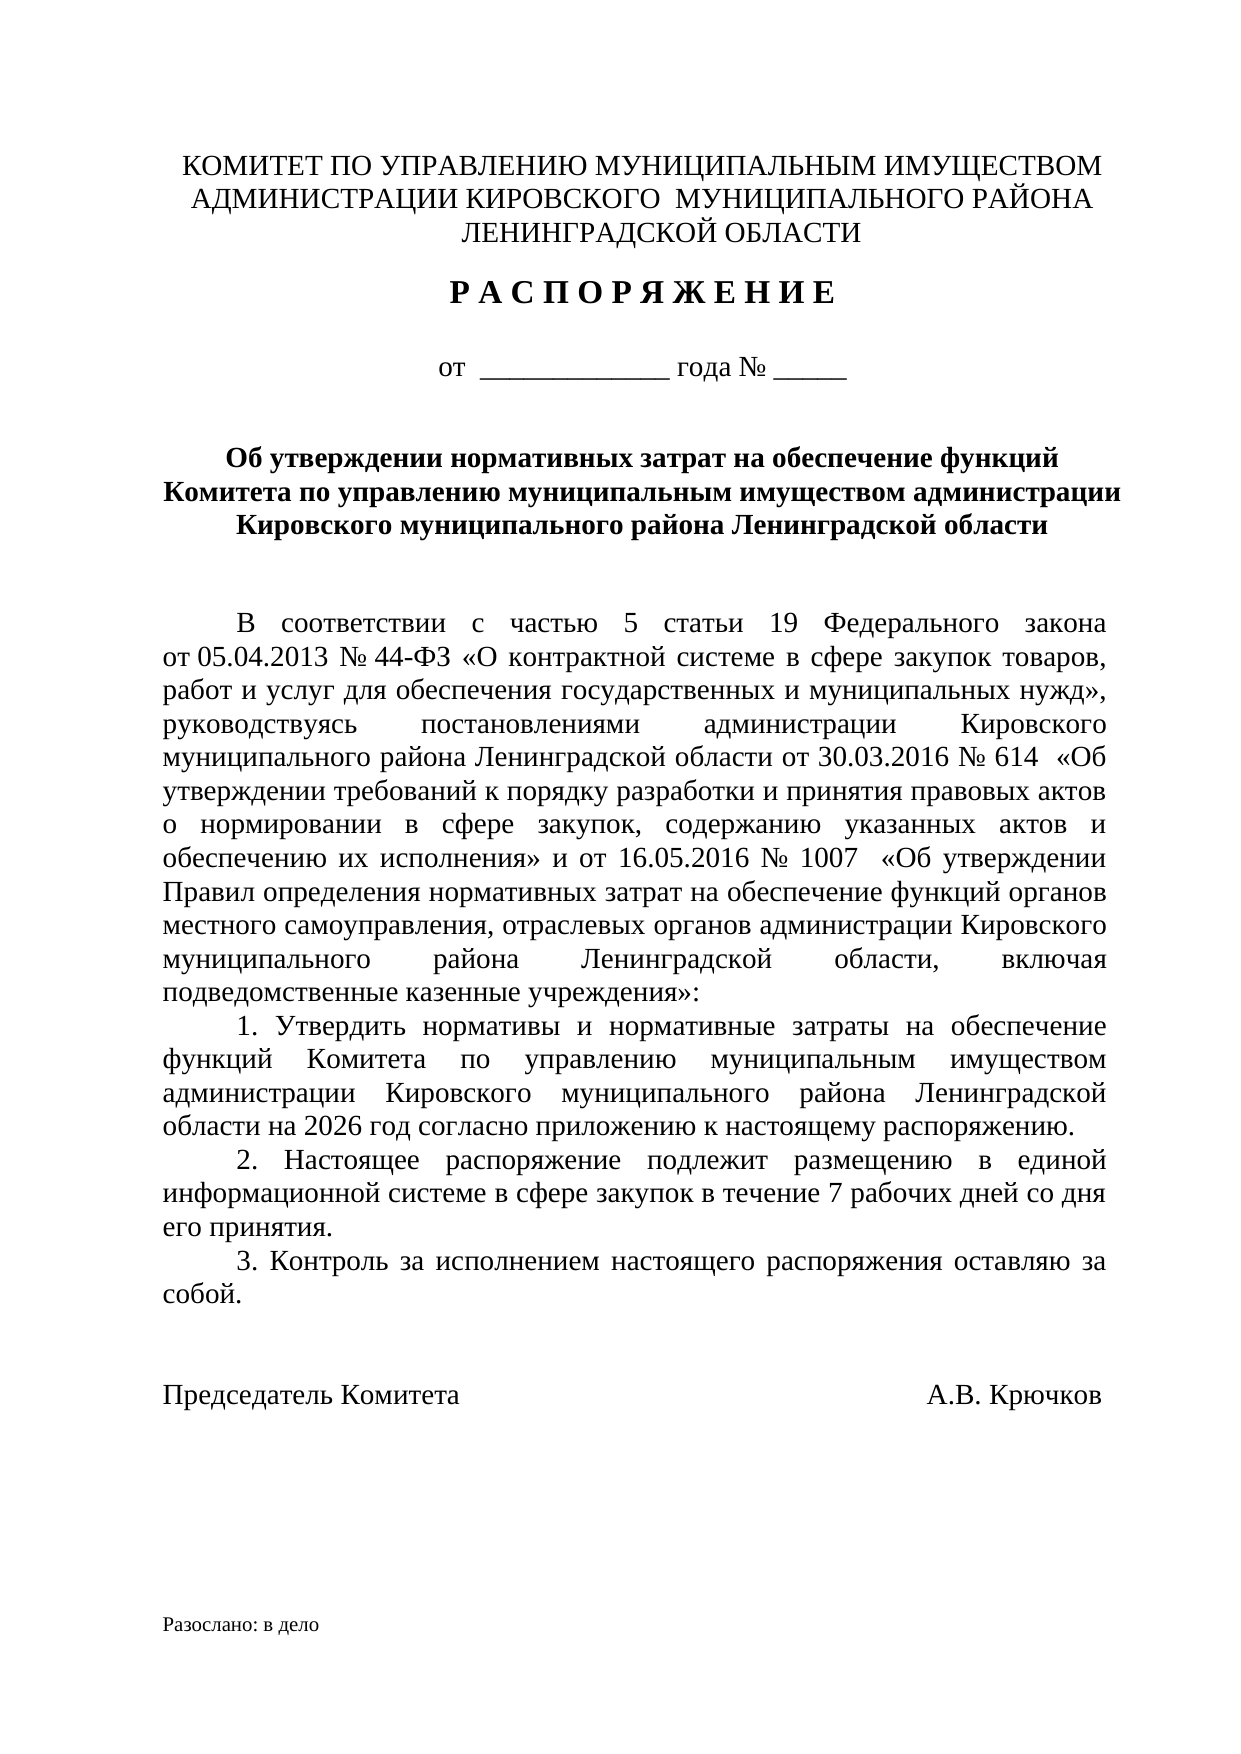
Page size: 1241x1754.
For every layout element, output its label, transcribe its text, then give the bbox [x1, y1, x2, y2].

text Об утверждении нормативных затрат на обеспечение функций Комитета по управлению муниципальным имуществом администрации Кировского муниципального района Ленинградской области [162, 440, 1122, 541]
subtitle Р А С П О Р Я Ж Е Н И Е [162, 272, 1122, 311]
text Разослано: в дело [162, 1612, 1107, 1636]
text В соответствии с частью 5 статьи 19 Федерального закона от 05.04.2013 № 44-ФЗ «О контрактной системе в сфере закупок товаров, работ и услуг для обеспечения государственных и муниципальных нужд», руководствуясь постановлениями администрации Кировского муниципального района Ленинградской области от 30.03.2016 № 614 «Об утверждении требований к порядку разработки и принятия правовых актов о нормировании в сфере закупок, содержанию указанных актов и обеспечению их исполнения» и от 16.05.2016 № 1007 «Об утверждении Правил определения нормативных затрат на обеспечение функций органов местного самоуправления, отраслевых органов администрации Кировского муниципального района Ленинградской области, включая подведомственные казенные учреждения»: [162, 605, 1107, 1008]
subtitle КОМИТЕТ ПО УПРАВЛЕНИЮ МУНИЦИПАЛЬНЫМ ИМУЩЕСТВОМ [162, 148, 1122, 181]
subtitle АДМИНИСТРАЦИИ КИРОВСКОГО МУНИЦИПАЛЬНОГО РАЙОНА [162, 181, 1122, 215]
text Председатель Комитета А.В. Крючков [162, 1377, 1107, 1410]
text 2. Настоящее распоряжение подлежит размещению в единой информационной системе в сфере закупок в течение 7 рабочих дней со дня его принятия. [162, 1142, 1107, 1243]
text 1. Утвердить нормативы и нормативные затраты на обеспечение функций Комитета по управлению муниципальным имуществом администрации Кировского муниципального района Ленинградской области на 2026 год согласно приложению к настоящему распоряжению. [162, 1008, 1107, 1142]
text 3. Контроль за исполнением настоящего распоряжения оставляю за собой. [162, 1243, 1107, 1310]
subtitle ЛЕНИНГРАДСКОЙ ОБЛАСТИ [162, 215, 1122, 248]
title от _____________ года № _____ [162, 349, 1122, 383]
